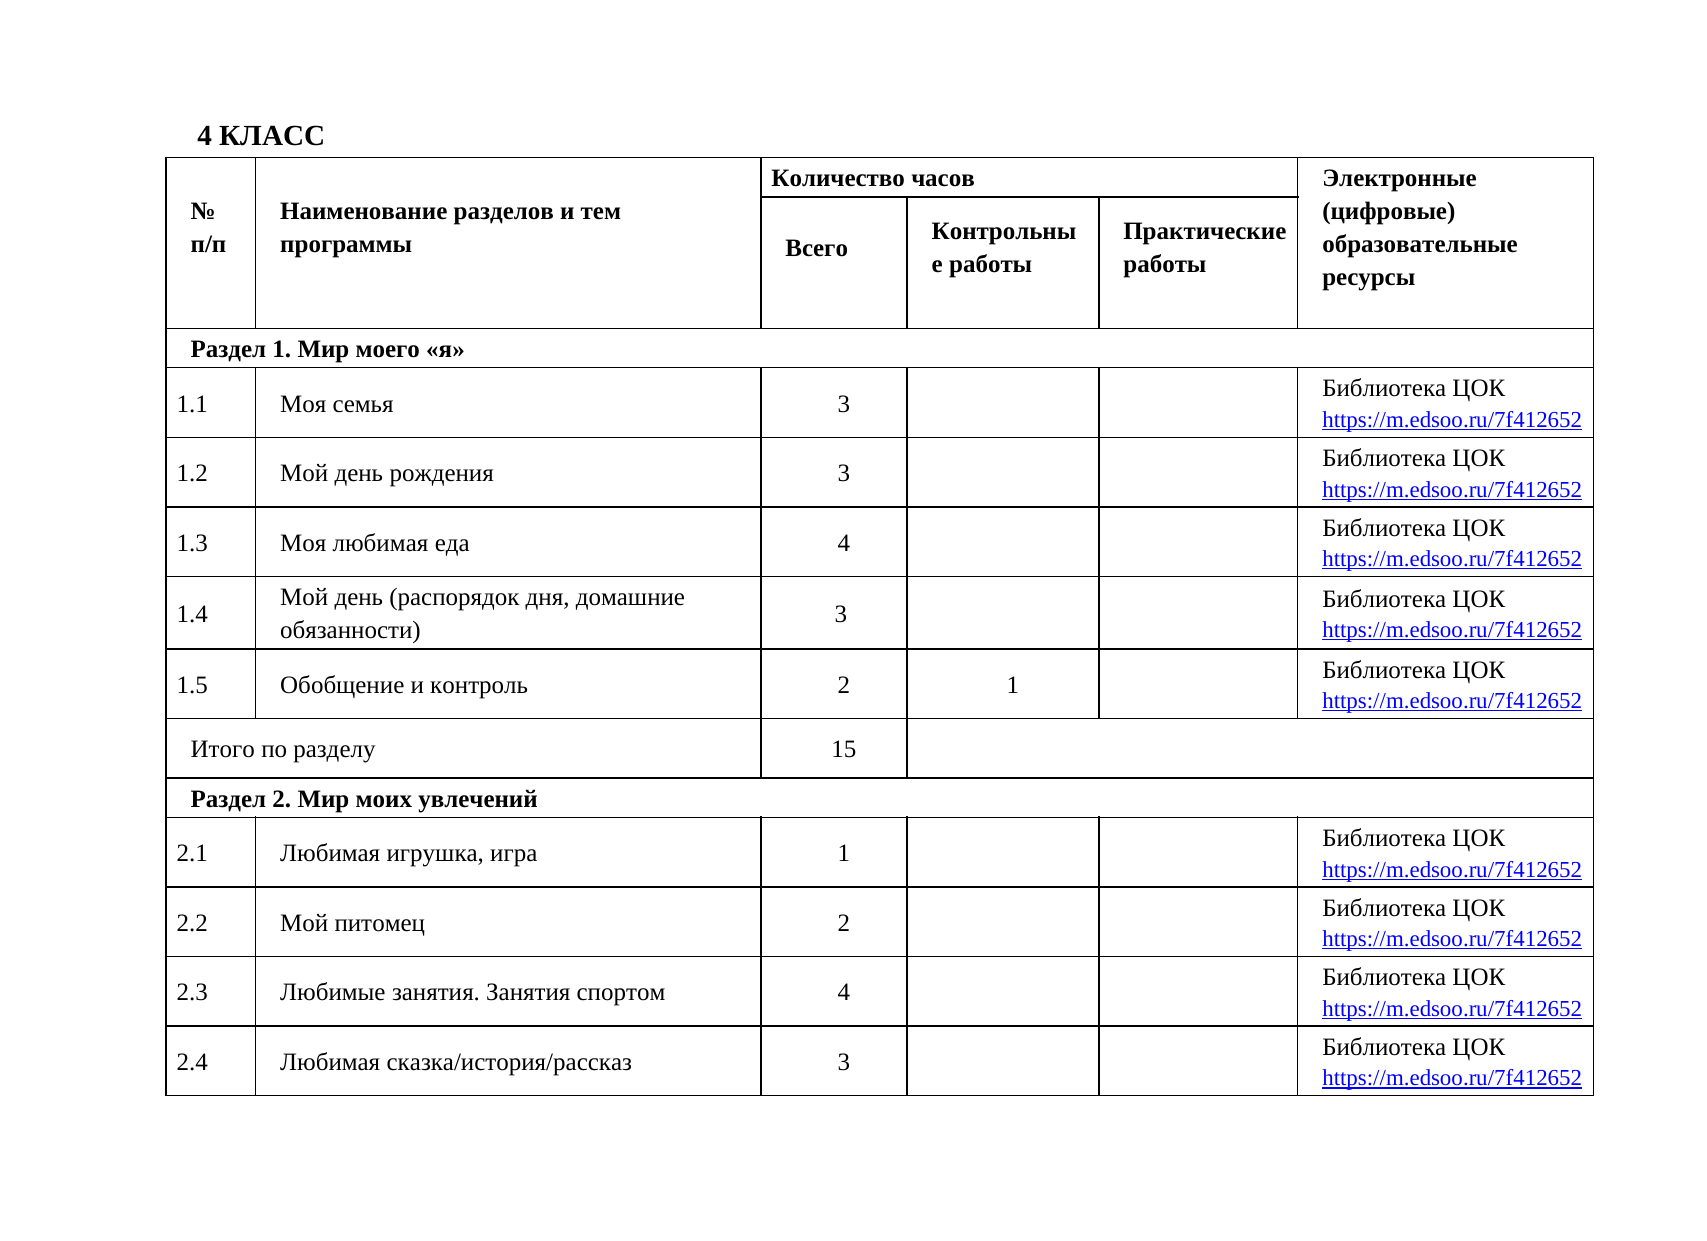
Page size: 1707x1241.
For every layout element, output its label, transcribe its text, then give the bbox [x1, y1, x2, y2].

table_cell 2.1 [167, 818, 255, 886]
table_cell [1100, 508, 1297, 576]
table_cell Моя любимая еда [256, 508, 760, 576]
table_cell [908, 888, 1098, 956]
table_cell Моя семья [256, 368, 760, 436]
table_cell 2.3 [167, 957, 255, 1025]
table_cell [1100, 368, 1297, 436]
table_cell 2 [762, 650, 906, 717]
table_header Количество часов [762, 158, 1297, 196]
table_cell [1100, 438, 1297, 506]
table_cell Библиотека ЦОК https://m.edsoo.ru/7f412652 [1298, 818, 1593, 886]
table_cell 4 [762, 957, 906, 1025]
table_cell Обобщение и контроль [256, 650, 760, 717]
table_cell 4 [762, 508, 906, 576]
table_cell [908, 957, 1098, 1025]
table_cell Библиотека ЦОК https://m.edsoo.ru/7f412652 [1298, 438, 1593, 506]
table_header № п/п [167, 158, 255, 327]
text 4 КЛАСС [190, 118, 1618, 152]
table_cell [1100, 650, 1297, 717]
table_cell Любимые занятия. Занятия спортом [256, 957, 760, 1025]
table_cell [908, 1027, 1098, 1095]
table_cell Раздел 1. Мир моего «я» [167, 329, 1593, 367]
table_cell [1298, 957, 1593, 1025]
table_cell Всего [762, 198, 906, 327]
table_cell 3 [762, 577, 906, 648]
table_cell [1298, 1027, 1593, 1095]
table_cell Мой питомец [256, 888, 760, 956]
table_cell Библиотека ЦОК https://m.edsoo.ru/7f412652 [1298, 888, 1593, 956]
table_cell Библиотека ЦОК https://m.edsoo.ru/7f412652 [1298, 650, 1593, 717]
table_cell 3 [762, 368, 906, 436]
table_cell 3 [762, 438, 906, 506]
table_cell Библиотека ЦОК https://m.edsoo.ru/7f412652 [1298, 368, 1593, 436]
table_cell [908, 577, 1098, 648]
table_cell 1.4 [167, 577, 255, 648]
table_cell 1.5 [167, 650, 255, 717]
table_cell 2.4 [167, 1027, 255, 1095]
table_cell [908, 368, 1098, 436]
table_cell 3 [762, 1027, 906, 1095]
table_cell Итого по разделу [167, 719, 760, 777]
table_cell [908, 508, 1098, 576]
table_cell Мой день (распорядок дня, домашние обязанности) [256, 577, 760, 648]
table_cell 1.3 [167, 508, 255, 576]
table_cell 1.1 [167, 368, 255, 436]
table_cell 2 [762, 888, 906, 956]
table_cell Библиотека ЦОК https://m.edsoo.ru/7f412652 [1298, 508, 1593, 576]
table_cell Контрольные работы [908, 198, 1098, 327]
table_cell Любимая сказка/история/рассказ [256, 1027, 760, 1095]
table_header Электронные (цифровые) образовательные ресурсы [1298, 158, 1593, 327]
table_cell 1 [908, 650, 1098, 717]
table_cell Мой день рождения [256, 438, 760, 506]
table_cell Практические работы [1100, 198, 1297, 327]
table_cell [908, 719, 1593, 777]
table_cell [1100, 888, 1297, 956]
table_cell [908, 818, 1098, 886]
table_cell 2.2 [167, 888, 255, 956]
table_cell 1.2 [167, 438, 255, 506]
table_cell [1100, 1027, 1297, 1095]
table_cell [1100, 577, 1297, 648]
table_cell Библиотека ЦОК https://m.edsoo.ru/7f412652 [1298, 577, 1593, 648]
table_cell [908, 438, 1098, 506]
table_cell 15 [762, 719, 906, 777]
table_header Наименование разделов и тем программы [256, 158, 760, 327]
table_cell 1 [762, 818, 906, 886]
table_cell Раздел 2. Мир моих увлечений [167, 779, 1593, 816]
table_cell Любимая игрушка, игра [256, 818, 760, 886]
table_cell [1100, 957, 1297, 1025]
table_cell [1100, 818, 1297, 886]
